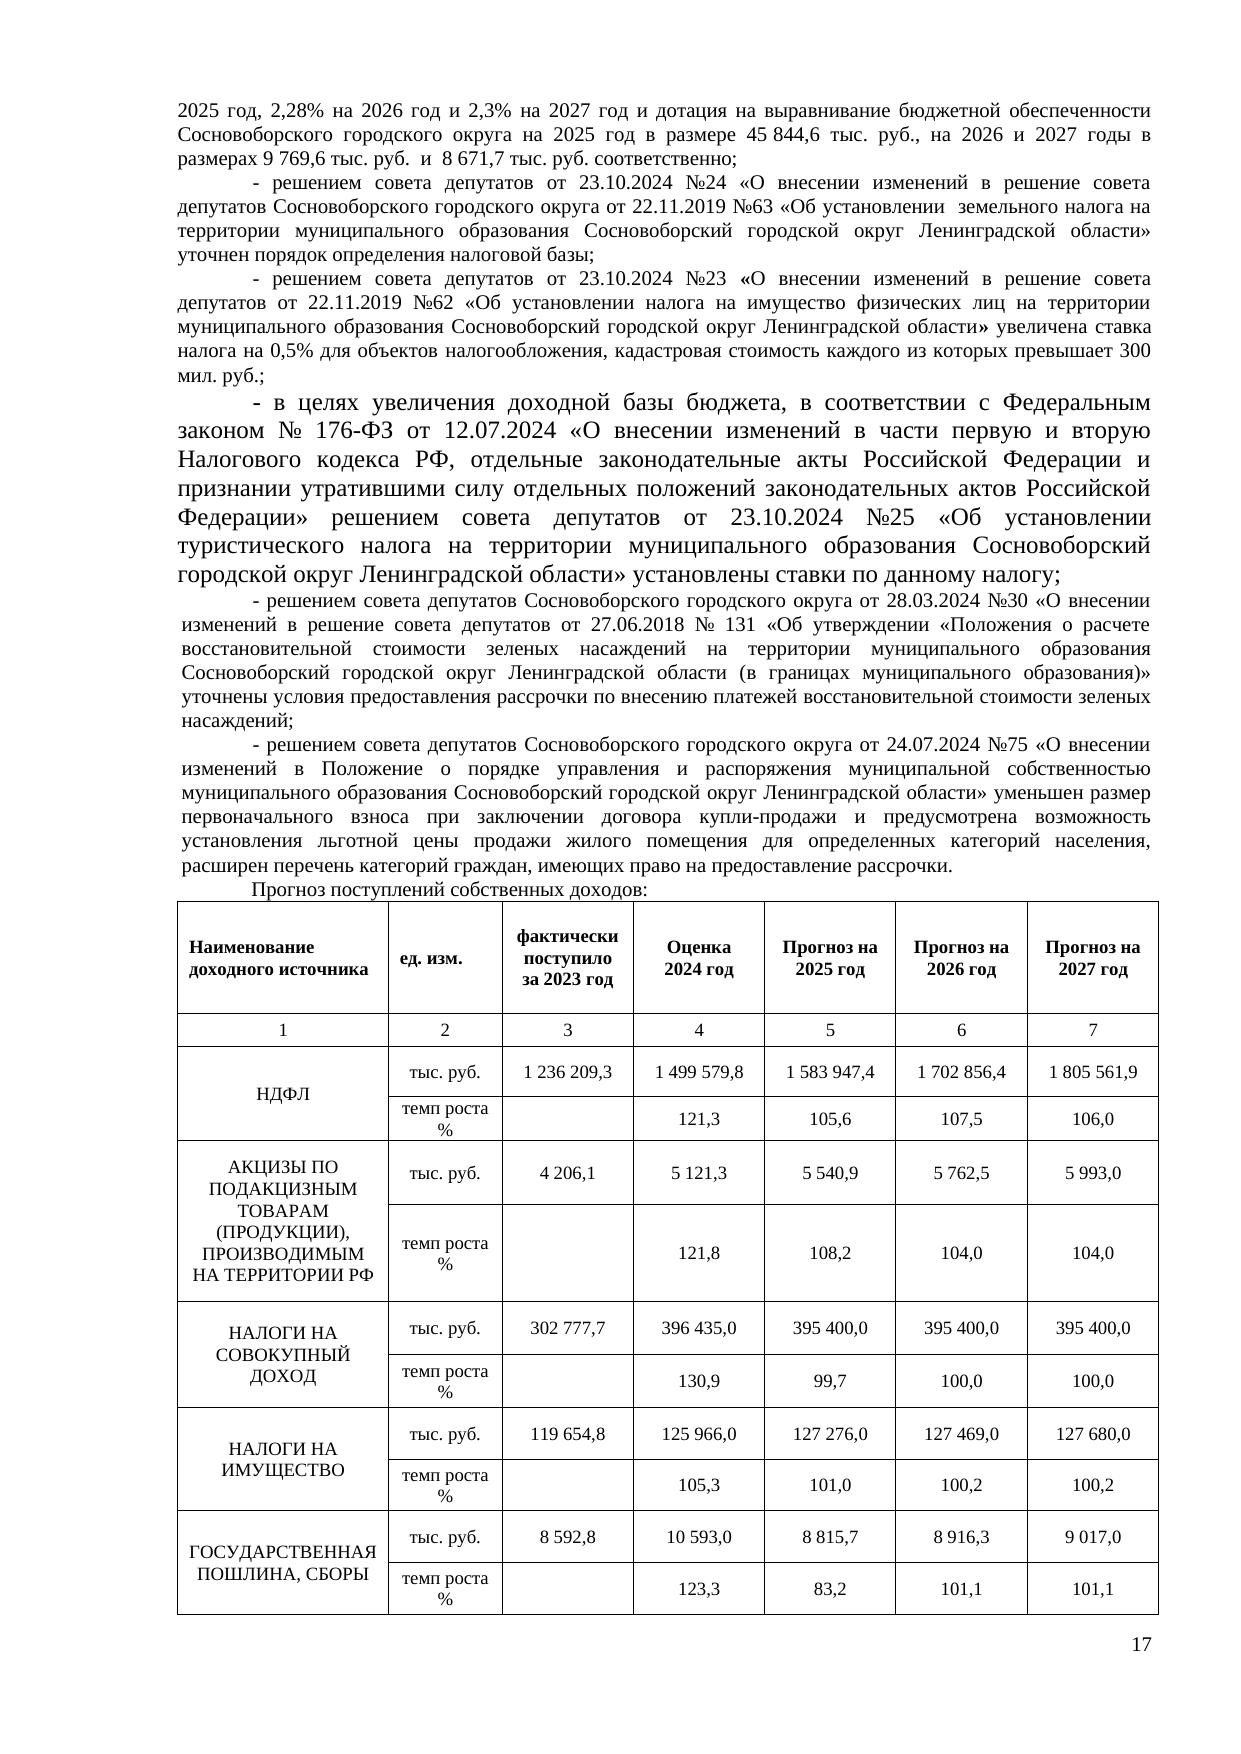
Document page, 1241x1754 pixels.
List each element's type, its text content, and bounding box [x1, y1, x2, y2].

table_cell 3 [503, 1014, 633, 1046]
table_cell ГОСУДАРСТВЕННАЯ ПОШЛИНА, СБОРЫ [178, 1511, 388, 1613]
table_cell 395 400,0 [765, 1302, 895, 1354]
table_cell 395 400,0 [896, 1302, 1027, 1354]
table_cell 106,0 [1028, 1097, 1158, 1140]
table_cell 104,0 [1028, 1205, 1158, 1301]
table_header Наименование доходного источника [178, 902, 388, 1013]
table_cell 121,8 [634, 1205, 764, 1301]
table_cell [503, 1563, 633, 1613]
table_cell 1 805 561,9 [1028, 1047, 1158, 1096]
table_cell 105,3 [634, 1460, 764, 1510]
table_cell 10 593,0 [634, 1511, 764, 1562]
table_cell 1 702 856,4 [896, 1047, 1027, 1096]
table_cell тыс. руб. [389, 1047, 502, 1096]
title - в целях увеличения доходной базы бюджета, в соответствии с Федеральным законом № 176-ФЗ от 12.07.2024 «О внесении изменений в части первую и вторую Налогового кодекса РФ, отдельные законодательные акты Российской Федерации и признании утратившими силу отдельных положений законодательных актов Российской Федерации» решением совета депутатов от 23.10.2024 №25 «Об установлении туристического налога на территории муниципального образования Сосновоборский городской округ Ленинградской области» установлены ставки по данному налогу; [177, 387, 1152, 588]
table_cell 127 680,0 [1028, 1408, 1158, 1459]
table_cell НАЛОГИ НА СОВОКУПНЫЙ ДОХОД [178, 1302, 388, 1407]
table_cell [503, 1460, 633, 1510]
table_cell 5 993,0 [1028, 1141, 1158, 1204]
table_header ед. изм. [389, 902, 502, 1013]
table_cell 302 777,7 [503, 1302, 633, 1354]
table_cell темп роста % [389, 1355, 502, 1407]
table_cell 104,0 [896, 1205, 1027, 1301]
table_cell тыс. руб. [389, 1408, 502, 1459]
table_cell 8 815,7 [765, 1511, 895, 1562]
table_cell [503, 1205, 633, 1301]
table_cell 7 [1028, 1014, 1158, 1046]
table_cell 108,2 [765, 1205, 895, 1301]
table_cell [503, 1355, 633, 1407]
table_cell 4 [634, 1014, 764, 1046]
table_cell 5 762,5 [896, 1141, 1027, 1204]
table_cell 121,3 [634, 1097, 764, 1140]
table_header Прогноз на 2026 год [896, 902, 1027, 1013]
table_cell 8 916,3 [896, 1511, 1027, 1562]
table_cell 6 [896, 1014, 1027, 1046]
table_cell 107,5 [896, 1097, 1027, 1140]
text - решением совета депутатов от 23.10.2024 №23 «О внесении изменений в решение совета депутатов от 22.11.2019 №62 «Об установлении налога на имущество физических лиц на территории муниципального образования Сосновоборский городской округ Ленинградской области» увеличена ставка налога на 0,5% для объектов налогообложения, кадастровая стоимость каждого из которых превышает 300 мил. руб.; [177, 266, 1152, 387]
table_cell 8 592,8 [503, 1511, 633, 1562]
table_cell 101,1 [1028, 1563, 1158, 1613]
table_cell НАЛОГИ НА ИМУЩЕСТВО [178, 1408, 388, 1510]
table_header фактически поступило за 2023 год [503, 902, 633, 1013]
table_cell тыс. руб. [389, 1302, 502, 1354]
table_cell 395 400,0 [1028, 1302, 1158, 1354]
table_cell 100,2 [896, 1460, 1027, 1510]
table_cell 5 540,9 [765, 1141, 895, 1204]
table_cell 99,7 [765, 1355, 895, 1407]
table_cell 1 [178, 1014, 388, 1046]
table_cell 100,2 [1028, 1460, 1158, 1510]
table_cell 105,6 [765, 1097, 895, 1140]
table_cell 5 [765, 1014, 895, 1046]
table_cell 4 206,1 [503, 1141, 633, 1204]
text Прогноз поступлений собственных доходов: [177, 877, 1152, 901]
table_cell [503, 1097, 633, 1140]
table_header Прогноз на 2027 год [1028, 902, 1158, 1013]
table_header Оценка 2024 год [634, 902, 764, 1013]
table_header Прогноз на 2025 год [765, 902, 895, 1013]
table_cell 127 276,0 [765, 1408, 895, 1459]
text - решением совета депутатов Сосновоборского городского округа от 24.07.2024 №75 «О внесении изменений в Положение о порядке управления и распоряжения муниципальной собственностью муниципального образования Сосновоборский городской округ Ленинградской области» уменьшен размер первоначального взноса при заключении договора купли-продажи и предусмотрена возможность установления льготной цены продажи жилого помещения для определенных категорий населения, расширен перечень категорий граждан, имеющих право на предоставление рассрочки. [181, 732, 1152, 877]
table_cell тыс. руб. [389, 1511, 502, 1562]
table_cell 100,0 [896, 1355, 1027, 1407]
table_cell темп роста % [389, 1460, 502, 1510]
table_cell 101,1 [896, 1563, 1027, 1613]
table_cell 9 017,0 [1028, 1511, 1158, 1562]
text - решением совета депутатов от 23.10.2024 №24 «О внесении изменений в решение совета депутатов Сосновоборского городского округа от 22.11.2019 №63 «Об установлении земельного налога на территории муниципального образования Сосновоборский городской округ Ленинградской области» уточнен порядок определения налоговой базы; [177, 170, 1152, 266]
table_cell 1 583 947,4 [765, 1047, 895, 1096]
table_cell 130,9 [634, 1355, 764, 1407]
table_cell темп роста % [389, 1097, 502, 1140]
table_cell НДФЛ [178, 1047, 388, 1140]
table_cell 396 435,0 [634, 1302, 764, 1354]
table_cell АКЦИЗЫ ПО ПОДАКЦИЗНЫМ ТОВАРАМ (ПРОДУКЦИИ), ПРОИЗВОДИМЫМ НА ТЕРРИТОРИИ РФ [178, 1141, 388, 1301]
table_cell 127 469,0 [896, 1408, 1027, 1459]
table_cell 123,3 [634, 1563, 764, 1613]
table_cell 2 [389, 1014, 502, 1046]
table_cell 119 654,8 [503, 1408, 633, 1459]
table_cell тыс. руб. [389, 1141, 502, 1204]
table_cell 101,0 [765, 1460, 895, 1510]
table_cell темп роста % [389, 1563, 502, 1613]
table_cell 83,2 [765, 1563, 895, 1613]
table_cell 1 236 209,3 [503, 1047, 633, 1096]
table_cell темп роста % [389, 1205, 502, 1301]
table_cell 125 966,0 [634, 1408, 764, 1459]
table_cell 1 499 579,8 [634, 1047, 764, 1096]
table_cell 5 121,3 [634, 1141, 764, 1204]
text - решением совета депутатов Сосновоборского городского округа от 28.03.2024 №30 «О внесении изменений в решение совета депутатов от 27.06.2018 № 131 «Об утверждении «Положения о расчете восстановительной стоимости зеленых насаждений на территории муниципального образования Сосновоборский городской округ Ленинградской области (в границах муниципального образования)» уточнены условия предоставления рассрочки по внесению платежей восстановительной стоимости зеленых насаждений; [181, 588, 1152, 732]
table_cell 100,0 [1028, 1355, 1158, 1407]
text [177, 98, 1152, 170]
